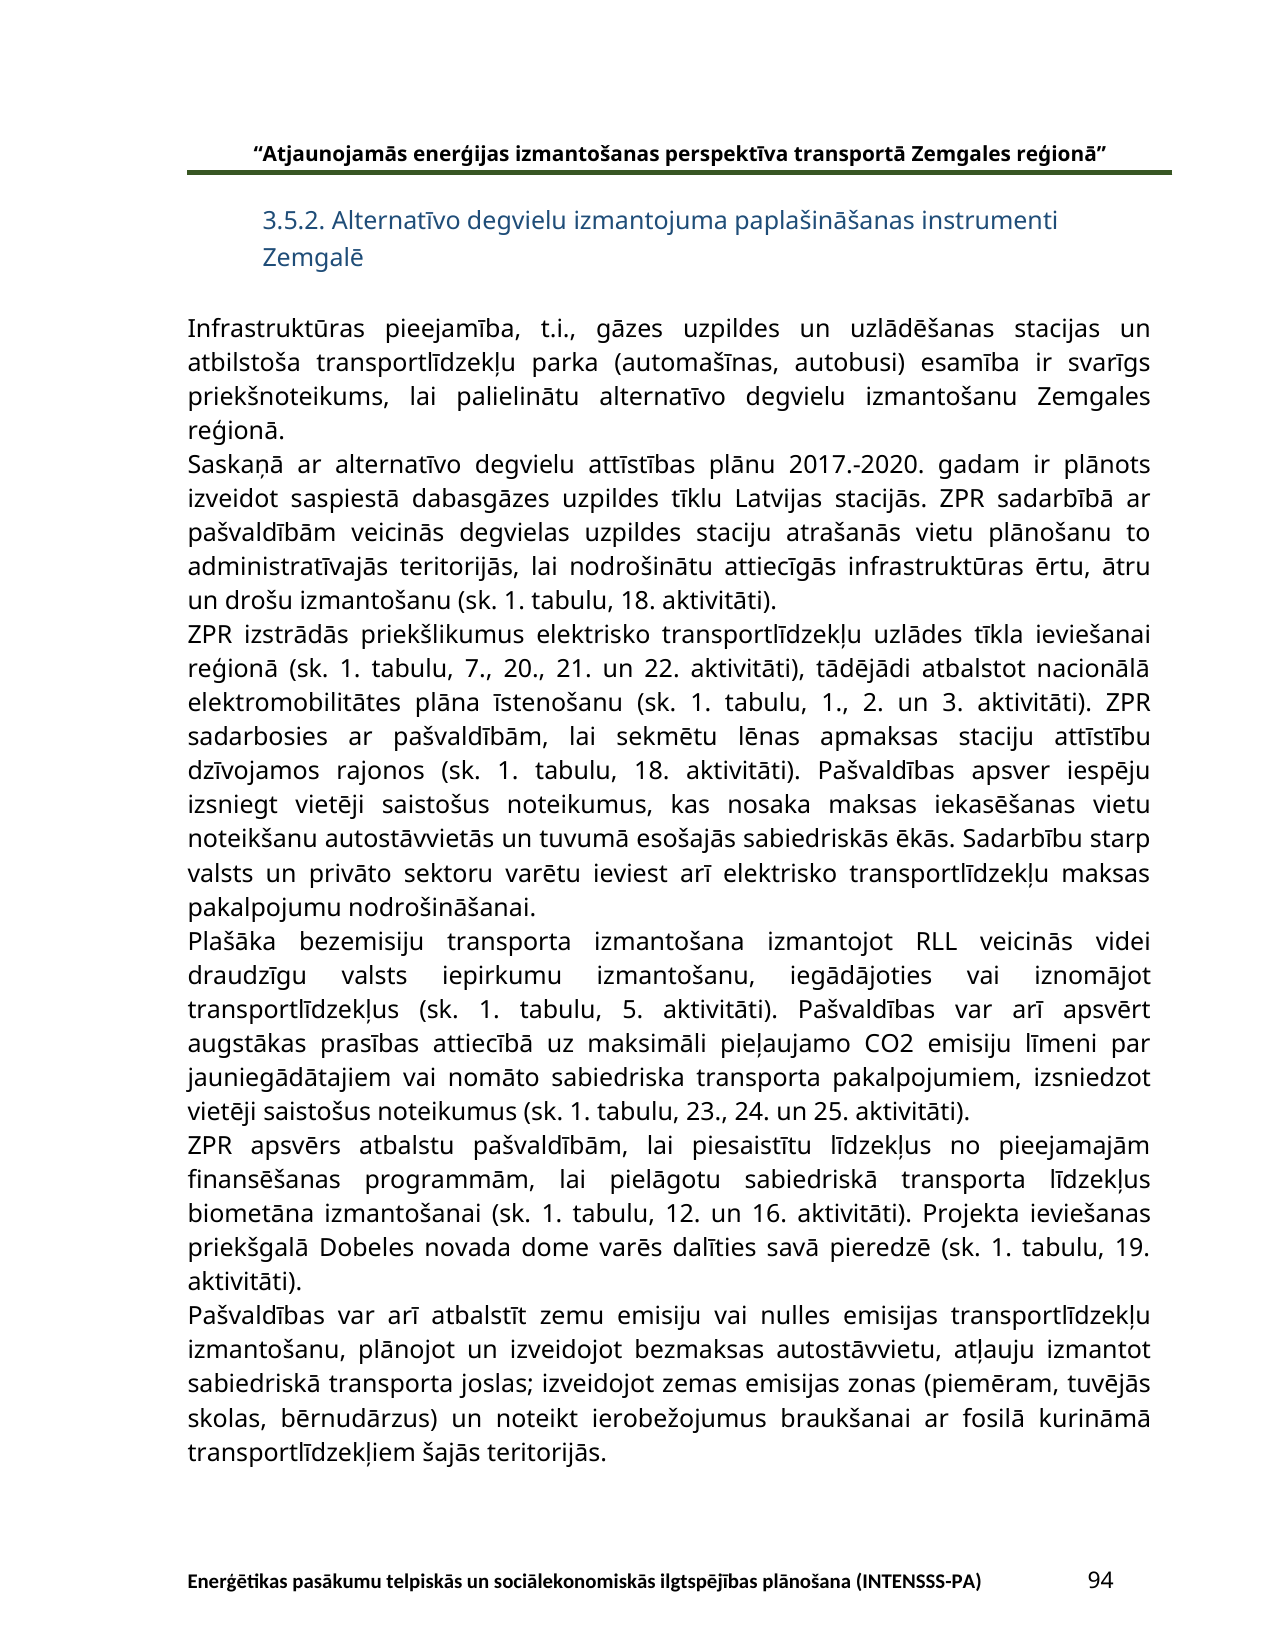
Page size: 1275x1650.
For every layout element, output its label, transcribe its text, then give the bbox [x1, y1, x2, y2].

subtitle 3.5.2. Alternatīvo degvielu izmantojuma paplašināšanas instrumenti Zemgalē [262, 203, 1152, 273]
text Saskaņā ar alternatīvo degvielu attīstības plānu 2017.-2020. gadam ir plānots izveidot saspiestā dabasgāzes uzpildes tīklu Latvijas stacijās. ZPR sadarbībā ar pašvaldībām veicinās degvielas uzpildes staciju atrašanās vietu plānošanu to administratīvajās teritorijās, lai nodrošinātu attiecīgās infrastruktūras ērtu, ātru un drošu izmantošanu (sk. 1. tabulu, 18. aktivitāti). [187, 446, 1152, 617]
text Plašāka bezemisiju transporta izmantošana izmantojot RLL veicinās videi draudzīgu valsts iepirkumu izmantošanu, iegādājoties vai iznomājot transportlīdzekļus (sk. 1. tabulu, 5. aktivitāti). Pašvaldības var arī apsvērt augstākas prasības attiecībā uz maksimāli pieļaujamo CO2 emisiju līmeni par jauniegādātajiem vai nomāto sabiedriska transporta pakalpojumiem, izsniedzot vietēji saistošus noteikumus (sk. 1. tabulu, 23., 24. un 25. aktivitāti). [187, 923, 1152, 1128]
text ZPR apsvērs atbalstu pašvaldībām, lai piesaistītu līdzekļus no pieejamajām finansēšanas programmām, lai pielāgotu sabiedriskā transporta līdzekļus biometāna izmantošanai (sk. 1. tabulu, 12. un 16. aktivitāti). Projekta ieviešanas priekšgalā Dobeles novada dome varēs dalīties savā pieredzē (sk. 1. tabulu, 19. aktivitāti). [187, 1128, 1152, 1298]
text ZPR izstrādās priekšlikumus elektrisko transportlīdzekļu uzlādes tīkla ieviešanai reģionā (sk. 1. tabulu, 7., 20., 21. un 22. aktivitāti), tādējādi atbalstot nacionālā elektromobilitātes plāna īstenošanu (sk. 1. tabulu, 1., 2. un 3. aktivitāti). ZPR sadarbosies ar pašvaldībām, lai sekmētu lēnas apmaksas staciju attīstību dzīvojamos rajonos (sk. 1. tabulu, 18. aktivitāti). Pašvaldības apsver iespēju izsniegt vietēji saistošus noteikumus, kas nosaka maksas iekasēšanas vietu noteikšanu autostāvvietās un tuvumā esošajās sabiedriskās ēkās. Sadarbību starp valsts un privāto sektoru varētu ieviest arī elektrisko transportlīdzekļu maksas pakalpojumu nodrošināšanai. [187, 617, 1152, 923]
text Infrastruktūras pieejamība, t.i., gāzes uzpildes un uzlādēšanas stacijas un atbilstoša transportlīdzekļu parka (automašīnas, autobusi) esamība ir svarīgs priekšnoteikums, lai palielinātu alternatīvo degvielu izmantošanu Zemgales reģionā. [187, 310, 1152, 446]
text Pašvaldības var arī atbalstīt zemu emisiju vai nulles emisijas transportlīdzekļu izmantošanu, plānojot un izveidojot bezmaksas autostāvvietu, atļauju izmantot sabiedriskā transporta joslas; izveidojot zemas emisijas zonas (piemēram, tuvējās skolas, bērnudārzus) un noteikt ierobežojumus braukšanai ar fosilā kurināmā transportlīdzekļiem šajās teritorijās. [187, 1298, 1152, 1468]
